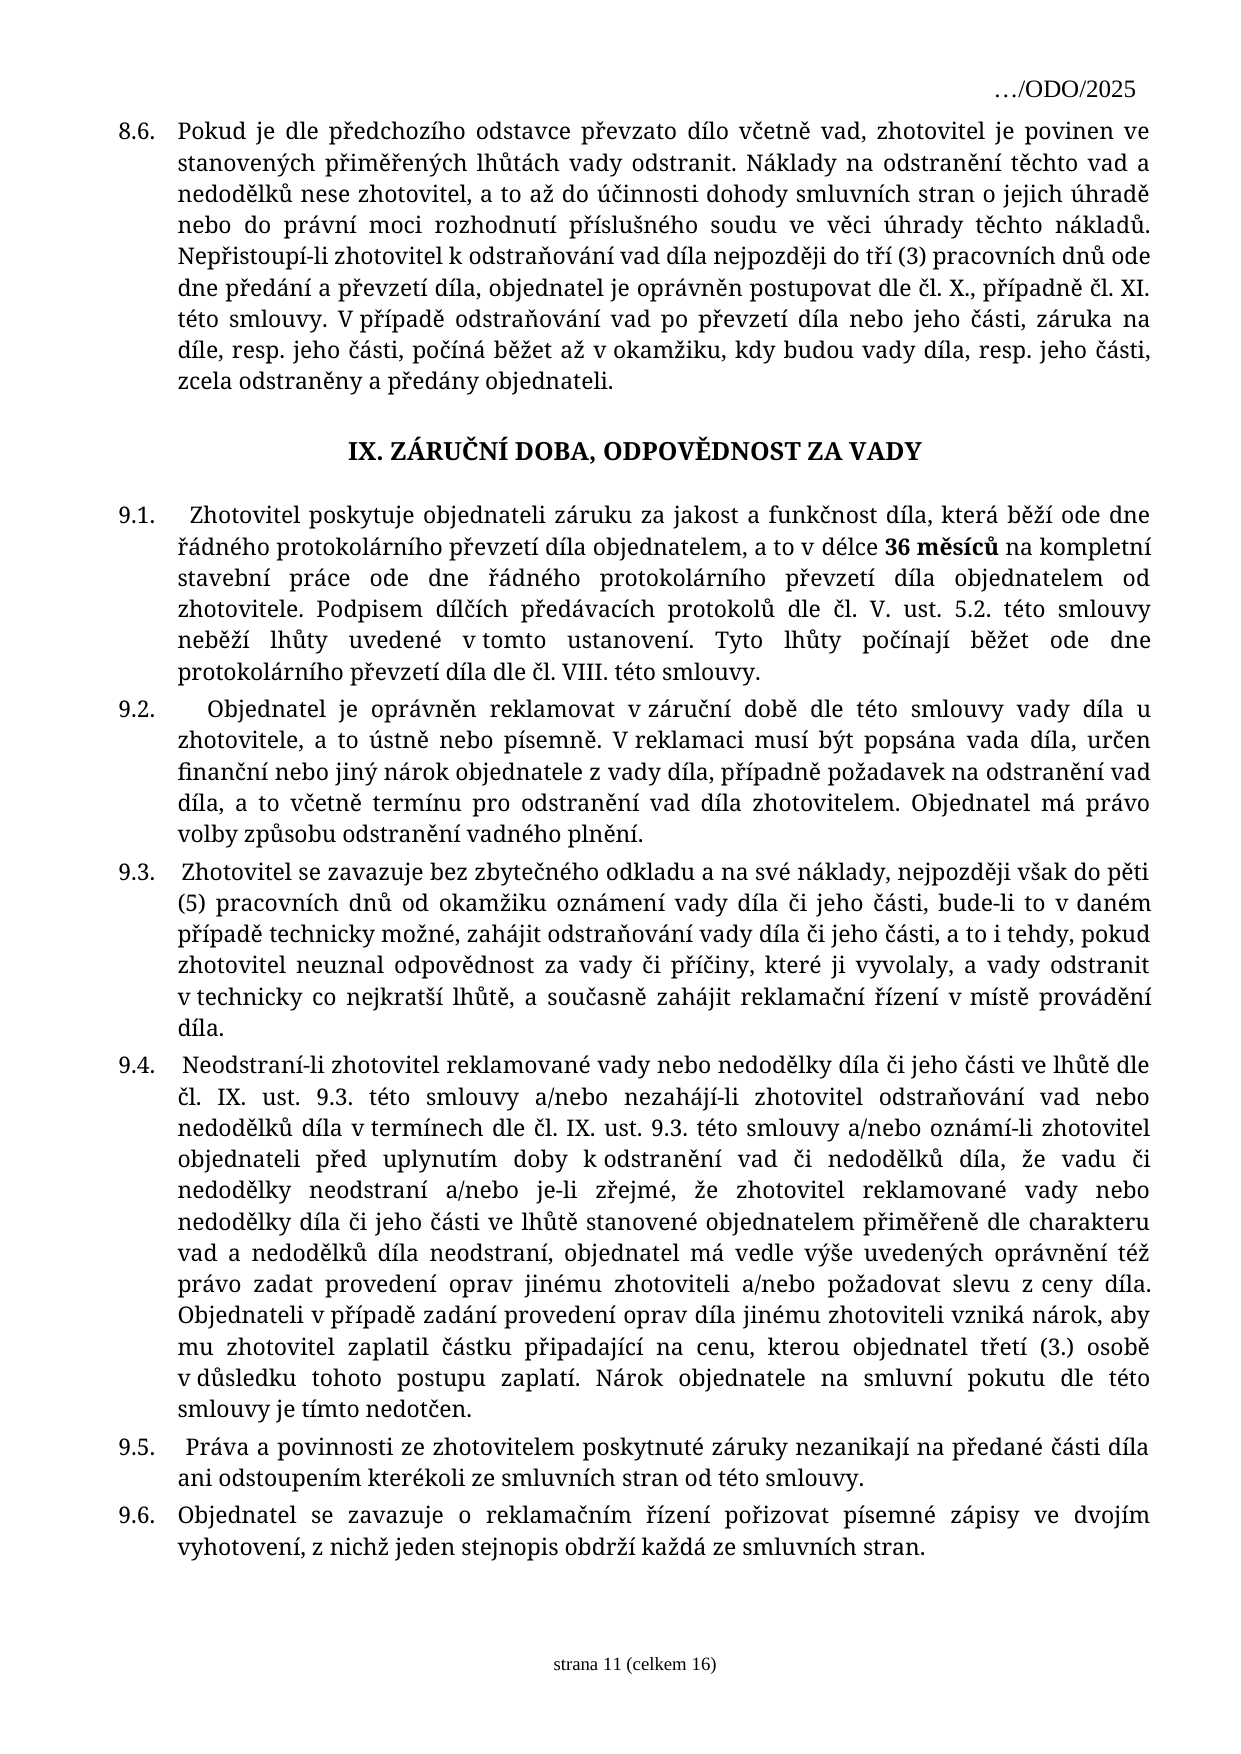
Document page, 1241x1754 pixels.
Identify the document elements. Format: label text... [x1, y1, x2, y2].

list Zhotovitel poskytuje objednateli záruku za jakost a funkčnost díla, která běží ode dne řádného protokolárního převzetí díla objednatelem, a to v délce 36 měsíců na kompletní stavební práce ode dne řádného protokolárního převzetí díla objednatelem od zhotovitele. Podpisem dílčích předávacích protokolů dle čl. V. ust. 5.2. této smlouvy neběží lhůty uvedené v tomto ustanovení. Tyto lhůty počínají běžet ode dne protokolárního převzetí díla dle čl. VIII. této smlouvy. [118, 499, 1152, 687]
list Zhotovitel se zavazuje bez zbytečného odkladu a na své náklady, nejpozději však do pěti (5) pracovních dnů od okamžiku oznámení vady díla či jeho části, bude-li to v daném případě technicky možné, zahájit odstraňování vady díla či jeho části, a to i tehdy, pokud zhotovitel neuznal odpovědnost za vady či příčiny, které ji vyvolaly, a vady odstranit v technicky co nejkratší lhůtě, a současně zahájit reklamační řízení v místě provádění díla. [118, 856, 1152, 1043]
list Neodstraní-li zhotovitel reklamované vady nebo nedodělky díla či jeho části ve lhůtě dle čl. IX. ust. 9.3. této smlouvy a/nebo nezahájí-li zhotovitel odstraňování vad nebo nedodělků díla v termínech dle čl. IX. ust. 9.3. této smlouvy a/nebo oznámí-li zhotovitel objednateli před uplynutím doby k odstranění vad či nedodělků díla, že vadu či nedodělky neodstraní a/nebo je-li zřejmé, že zhotovitel reklamované vady nebo nedodělky díla či jeho části ve lhůtě stanovené objednatelem přiměřeně dle charakteru vad a nedodělků díla neodstraní, objednatel má vedle výše uvedených oprávnění též právo zadat provedení oprav jinému zhotoviteli a/nebo požadovat slevu z ceny díla. Objednateli v případě zadání provedení oprav díla jinému zhotoviteli vzniká nárok, aby mu zhotovitel zaplatil částku připadající na cenu, kterou objednatel třetí (3.) osobě v důsledku tohoto postupu zaplatí. Nárok objednatele na smluvní pokutu dle této smlouvy je tímto nedotčen. [118, 1049, 1152, 1424]
list Objednatel se zavazuje o reklamačním řízení pořizovat písemné zápisy ve dvojím vyhotovení, z nichž jeden stejnopis obdrží každá ze smluvních stran. [118, 1499, 1152, 1562]
list Objednatel je oprávněn reklamovat v záruční době dle této smlouvy vady díla u zhotovitele, a to ústně nebo písemně. V reklamaci musí být popsána vada díla, určen finanční nebo jiný nárok objednatele z vady díla, případně požadavek na odstranění vad díla, a to včetně termínu pro odstranění vad díla zhotovitelem. Objednatel má právo volby způsobu odstranění vadného plnění. [118, 693, 1152, 849]
list Pokud je dle předchozího odstavce převzato dílo včetně vad, zhotovitel je povinen ve stanovených přiměřených lhůtách vady odstranit. Náklady na odstranění těchto vad a nedodělků nese zhotovitel, a to až do účinnosti dohody smluvních stran o jejich úhradě nebo do právní moci rozhodnutí příslušného soudu ve věci úhrady těchto nákladů. Nepřistoupí-li zhotovitel k odstraňování vad díla nejpozději do tří (3) pracovních dnů ode dne předání a převzetí díla, objednatel je oprávněn postupovat dle čl. X., případně čl. XI. této smlouvy. V případě odstraňování vad po převzetí díla nebo jeho části, záruka na díle, resp. jeho části, počíná běžet až v okamžiku, kdy budou vady díla, resp. jeho části, zcela odstraněny a předány objednateli. [118, 115, 1152, 396]
list Práva a povinnosti ze zhotovitelem poskytnuté záruky nezanikají na předané části díla ani odstoupením kterékoli ze smluvních stran od této smlouvy. [118, 1431, 1152, 1493]
subtitle IX. ZÁRUČNÍ DOBA, ODPOVĚDNOST ZA VADY [118, 434, 1152, 468]
